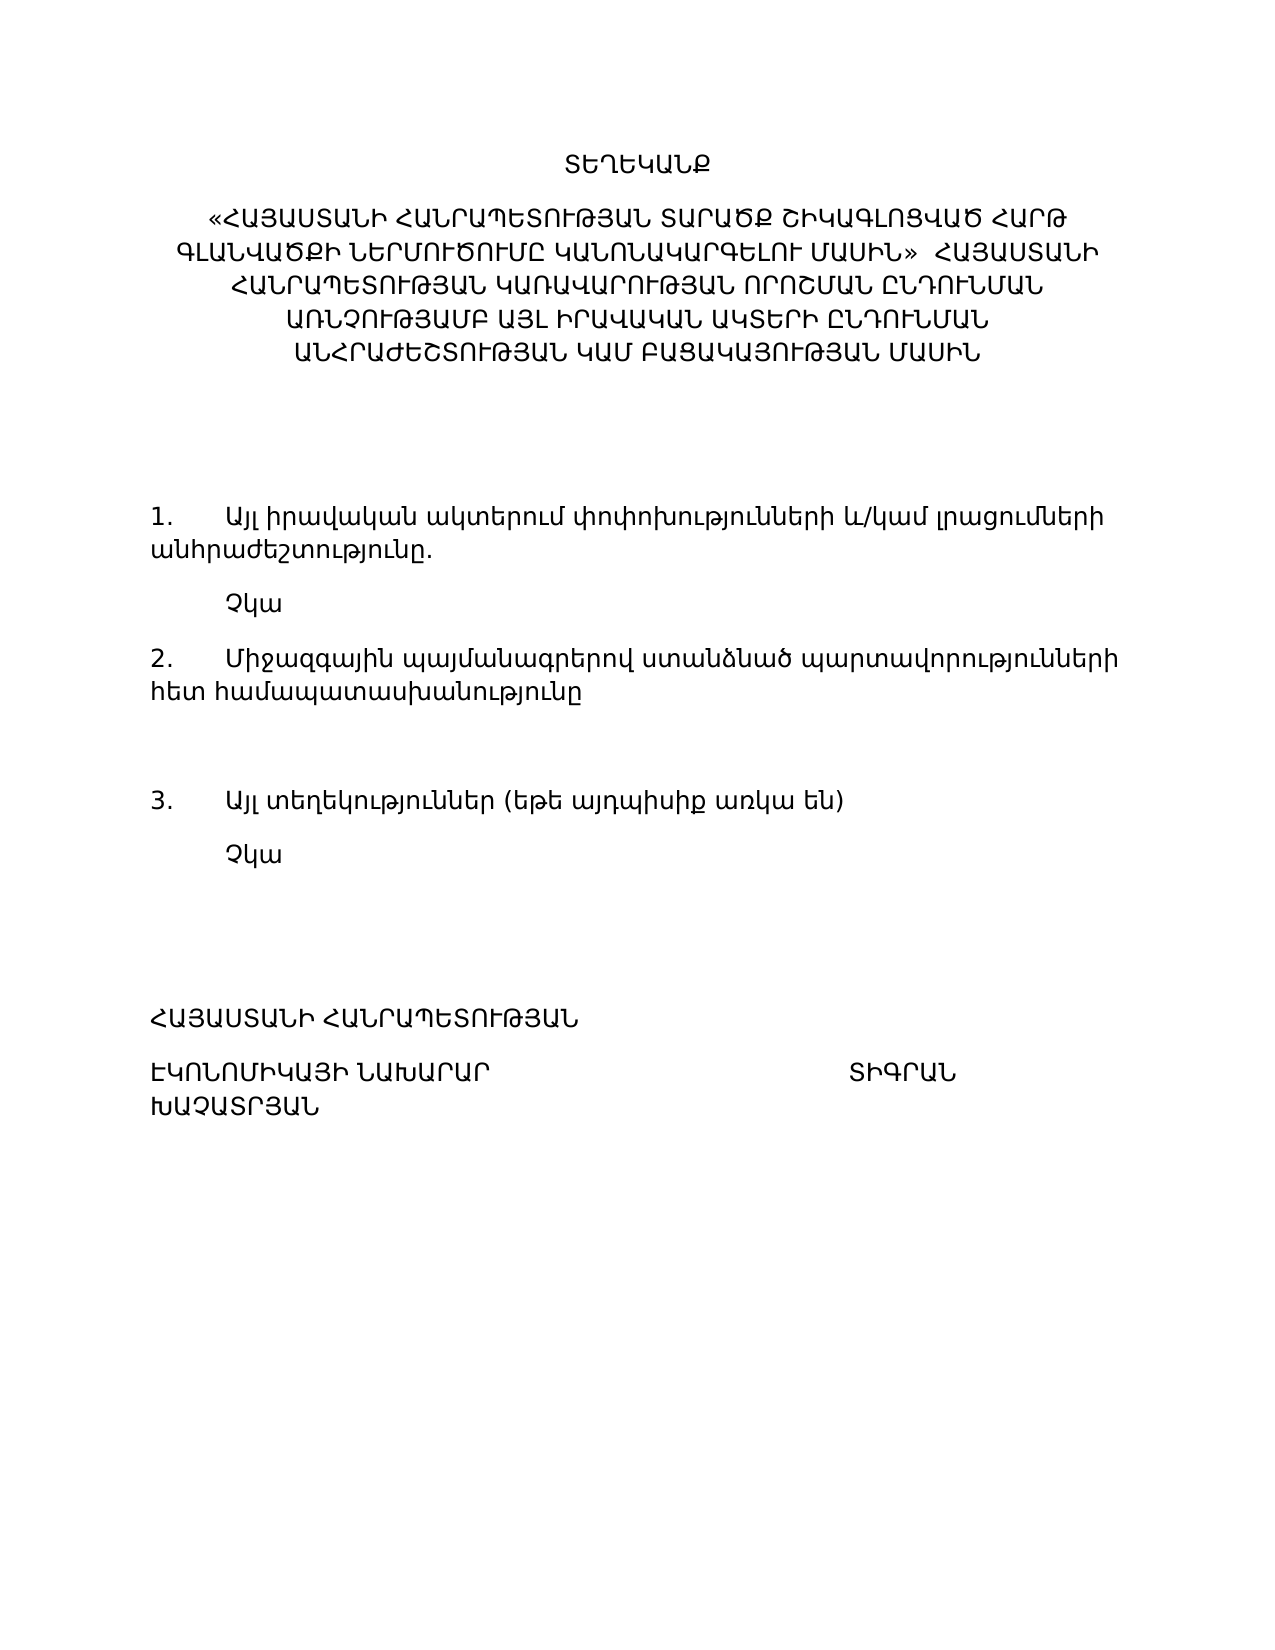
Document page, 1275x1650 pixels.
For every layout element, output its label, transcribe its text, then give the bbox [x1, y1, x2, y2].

text ՏԵՂԵԿԱՆՔ [150, 150, 1125, 179]
text 2. Միջազգային պայմանագրերով ստանձնած պարտավորությունների հետ համապատասխանությունը [150, 644, 1125, 707]
text ՀԱՅԱՍՏԱՆԻ ՀԱՆՐԱՊԵՏՈՒԹՅԱՆ [150, 1004, 1125, 1033]
text 3. Այլ տեղեկություններ (եթե այդպիսիք առկա են) [150, 786, 1125, 815]
text «ՀԱՅԱՍՏԱՆԻ ՀԱՆՐԱՊԵՏՈՒԹՅԱՆ ՏԱՐԱԾՔ ՇԻԿԱԳԼՈՑՎԱԾ ՀԱՐԹ ԳԼԱՆՎԱԾՔԻ ՆԵՐՄՈՒԾՈՒՄԸ ԿԱՆՈՆԱԿԱՐԳԵԼՈՒ ՄԱՍԻՆ» ՀԱՅԱՍՏԱՆԻ ՀԱՆՐԱՊԵՏՈՒԹՅԱՆ ԿԱՌԱՎԱՐՈՒԹՅԱՆ ՈՐՈՇՄԱՆ ԸՆԴՈՒՆՄԱՆ ԱՌՆՉՈՒԹՅԱՄԲ ԱՅԼ ԻՐԱՎԱԿԱՆ ԱԿՏԵՐԻ ԸՆԴՈՒՆՄԱՆ ԱՆՀՐԱԺԵՇՏՈՒԹՅԱՆ ԿԱՄ ԲԱՑԱԿԱՅՈՒԹՅԱՆ ՄԱՍԻՆ [150, 204, 1125, 368]
text 1. Այլ իրավական ակտերում փոփոխությունների և/կամ լրացումների անհրաժեշտությունը. [150, 502, 1125, 564]
text ԷԿՈՆՈՄԻԿԱՅԻ ՆԱԽԱՐԱՐ ՏԻԳՐԱՆ ԽԱՉԱՏՐՅԱՆ [150, 1058, 1125, 1121]
text Չկա [150, 841, 1125, 870]
text Չկա [150, 589, 1125, 619]
